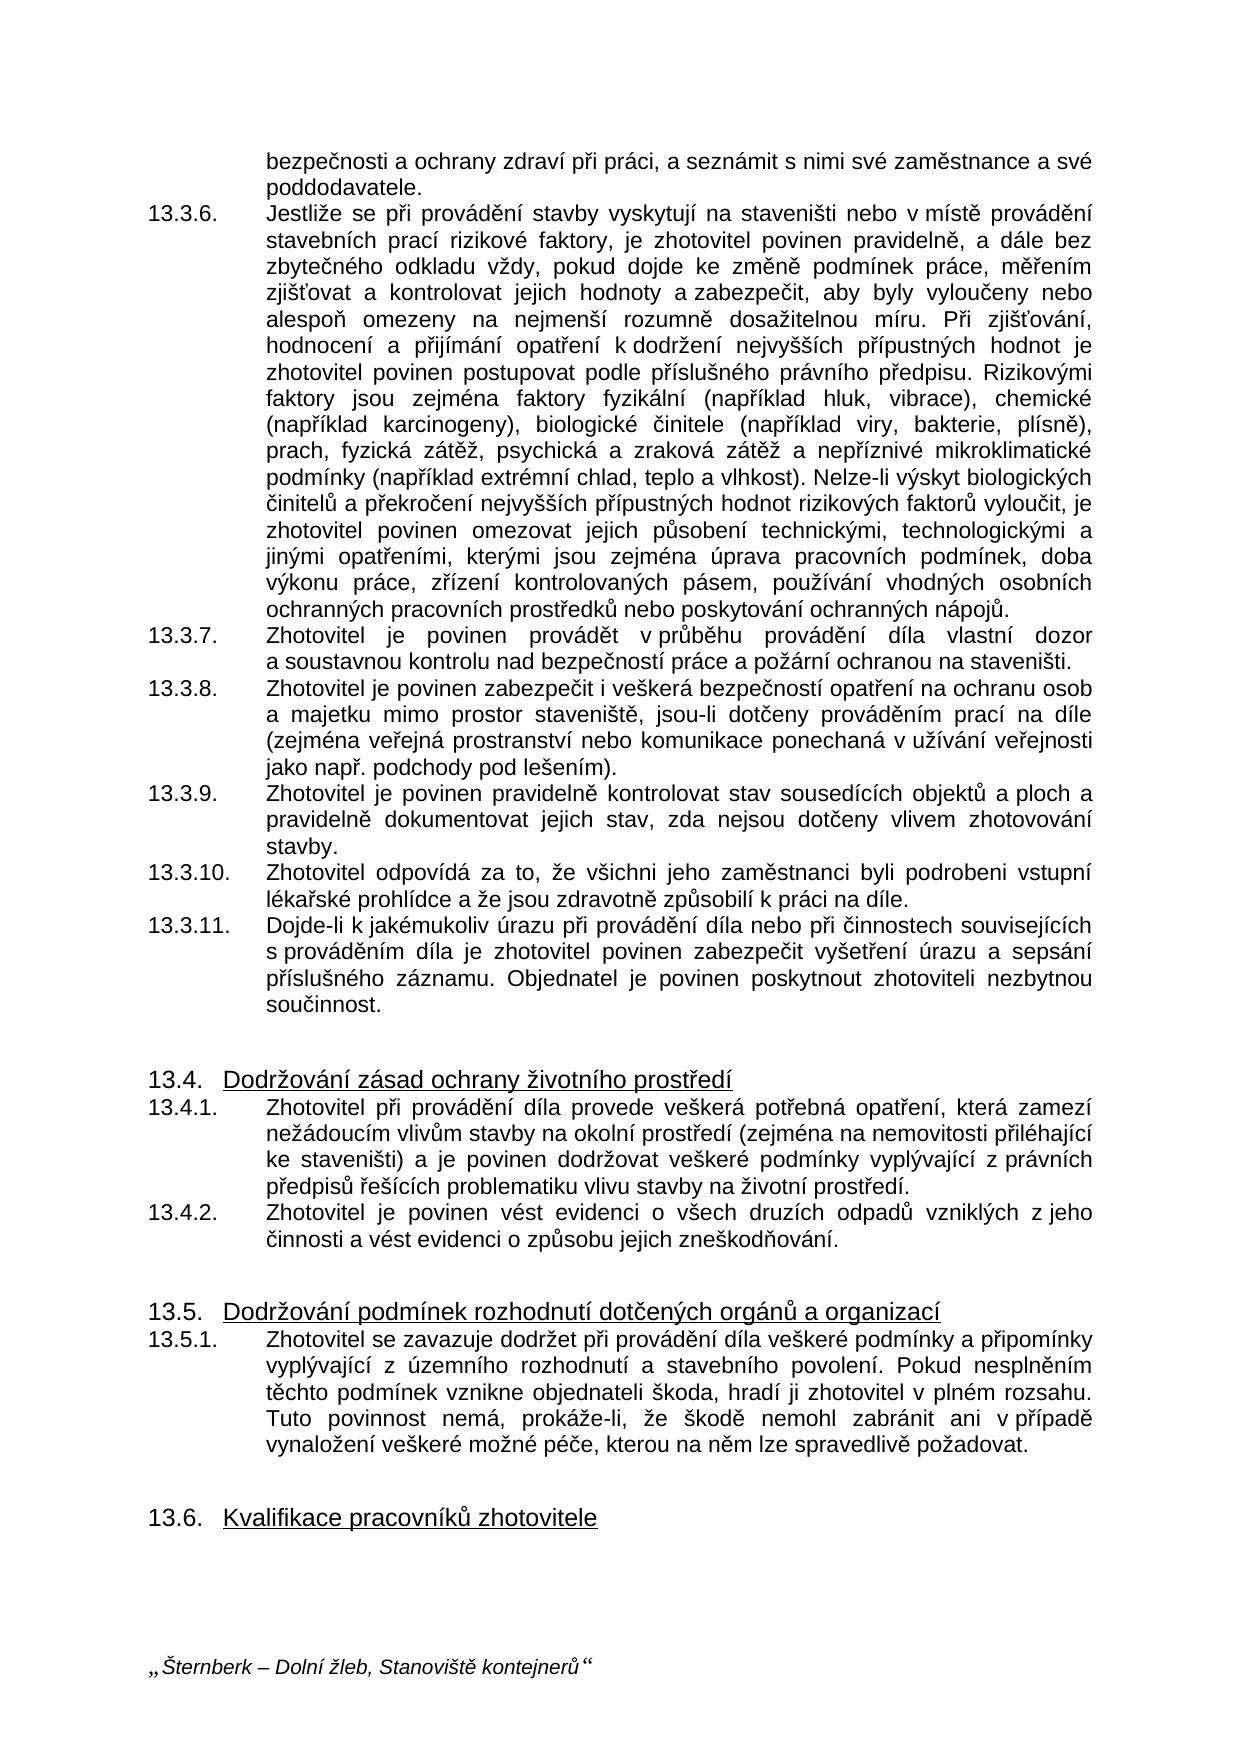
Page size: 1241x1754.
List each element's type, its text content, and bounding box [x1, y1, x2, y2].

list Zhotovitel se zavazuje dodržet při provádění díla veškeré podmínky a připomínky vyplývající z územního rozhodnutí a stavebního povolení. Pokud nesplněním těchto podmínek vznikne objednateli škoda, hradí ji zhotovitel v plném rozsahu. Tuto povinnost nemá, prokáže-li, že škodě nemohl zabránit ani v případě vynaložení veškeré možné péče, kterou na něm lze spravedlivě požadovat. [148, 1326, 1093, 1457]
list Dojde-li k jakémukoliv úrazu při provádění díla nebo při činnostech souvisejících s prováděním díla je zhotovitel povinen zabezpečit vyšetření úrazu a sepsání příslušného záznamu. Objednatel je povinen poskytnout zhotoviteli nezbytnou součinnost. [148, 912, 1093, 1017]
list Zhotovitel je povinen provádět v průběhu provádění díla vlastní dozor a soustavnou kontrolu nad bezpečností práce a požární ochranou na staveništi. [148, 622, 1093, 675]
list Jestliže se při provádění stavby vyskytují na staveništi nebo v místě provádění stavebních prací rizikové faktory, je zhotovitel povinen pravidelně, a dále bez zbytečného odkladu vždy, pokud dojde ke změně podmínek práce, měřením zjišťovat a kontrolovat jejich hodnoty a zabezpečit, aby byly vyloučeny nebo alespoň omezeny na nejmenší rozumně dosažitelnou míru. Při zjišťování, hodnocení a přijímání opatření k dodržení nejvyšších přípustných hodnot je zhotovitel povinen postupovat podle příslušného právního předpisu. Rizikovými faktory jsou zejména faktory fyzikální (například hluk, vibrace), chemické (například karcinogeny), biologické činitele (například viry, bakterie, plísně), prach, fyzická zátěž, psychická a zraková zátěž a nepříznivé mikroklimatické podmínky (například extrémní chlad, teplo a vlhkost). Nelze-li výskyt biologických činitelů a překročení nejvyšších přípustných hodnot rizikových faktorů vyloučit, je zhotovitel povinen omezovat jejich působení technickými, technologickými a jinými opatřeními, kterými jsou zejména úprava pracovních podmínek, doba výkonu práce, zřízení kontrolovaných pásem, používání vhodných osobních ochranných pracovních prostředků nebo poskytování ochranných nápojů. [148, 200, 1093, 622]
list Zhotovitel při provádění díla provede veškerá potřebná opatření, která zamezí nežádoucím vlivům stavby na okolní prostředí (zejména na nemovitosti přiléhající ke staveništi) a je povinen dodržovat veškeré podmínky vyplývající z právních předpisů řešících problematiku vlivu stavby na životní prostředí. [148, 1094, 1093, 1199]
list Zhotovitel odpovídá za to, že všichni jeho zaměstnanci byli podrobeni vstupní lékařské prohlídce a že jsou zdravotně způsobilí k práci na díle. [148, 859, 1093, 912]
list Dodržování zásad ochrany životního prostředí [148, 1065, 1093, 1094]
list Zhotovitel je povinen zabezpečit i veškerá bezpečností opatření na ochranu osob a majetku mimo prostor staveniště, jsou-li dotčeny prováděním prací na díle (zejména veřejná prostranství nebo komunikace ponechaná v užívání veřejnosti jako např. podchody pod lešením). [148, 675, 1093, 780]
list Zhotovitel je povinen vést evidenci o všech druzích odpadů vzniklých z jeho činnosti a vést evidenci o způsobu jejich zneškodňování. [148, 1199, 1093, 1252]
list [148, 148, 1093, 200]
list Zhotovitel je povinen pravidelně kontrolovat stav sousedících objektů a ploch a pravidelně dokumentovat jejich stav, zda nejsou dotčeny vlivem zhotovování stavby. [148, 780, 1093, 859]
list Dodržování podmínek rozhodnutí dotčených orgánů a organizací [148, 1297, 1093, 1326]
list Kvalifikace pracovníků zhotovitele [148, 1503, 1093, 1531]
